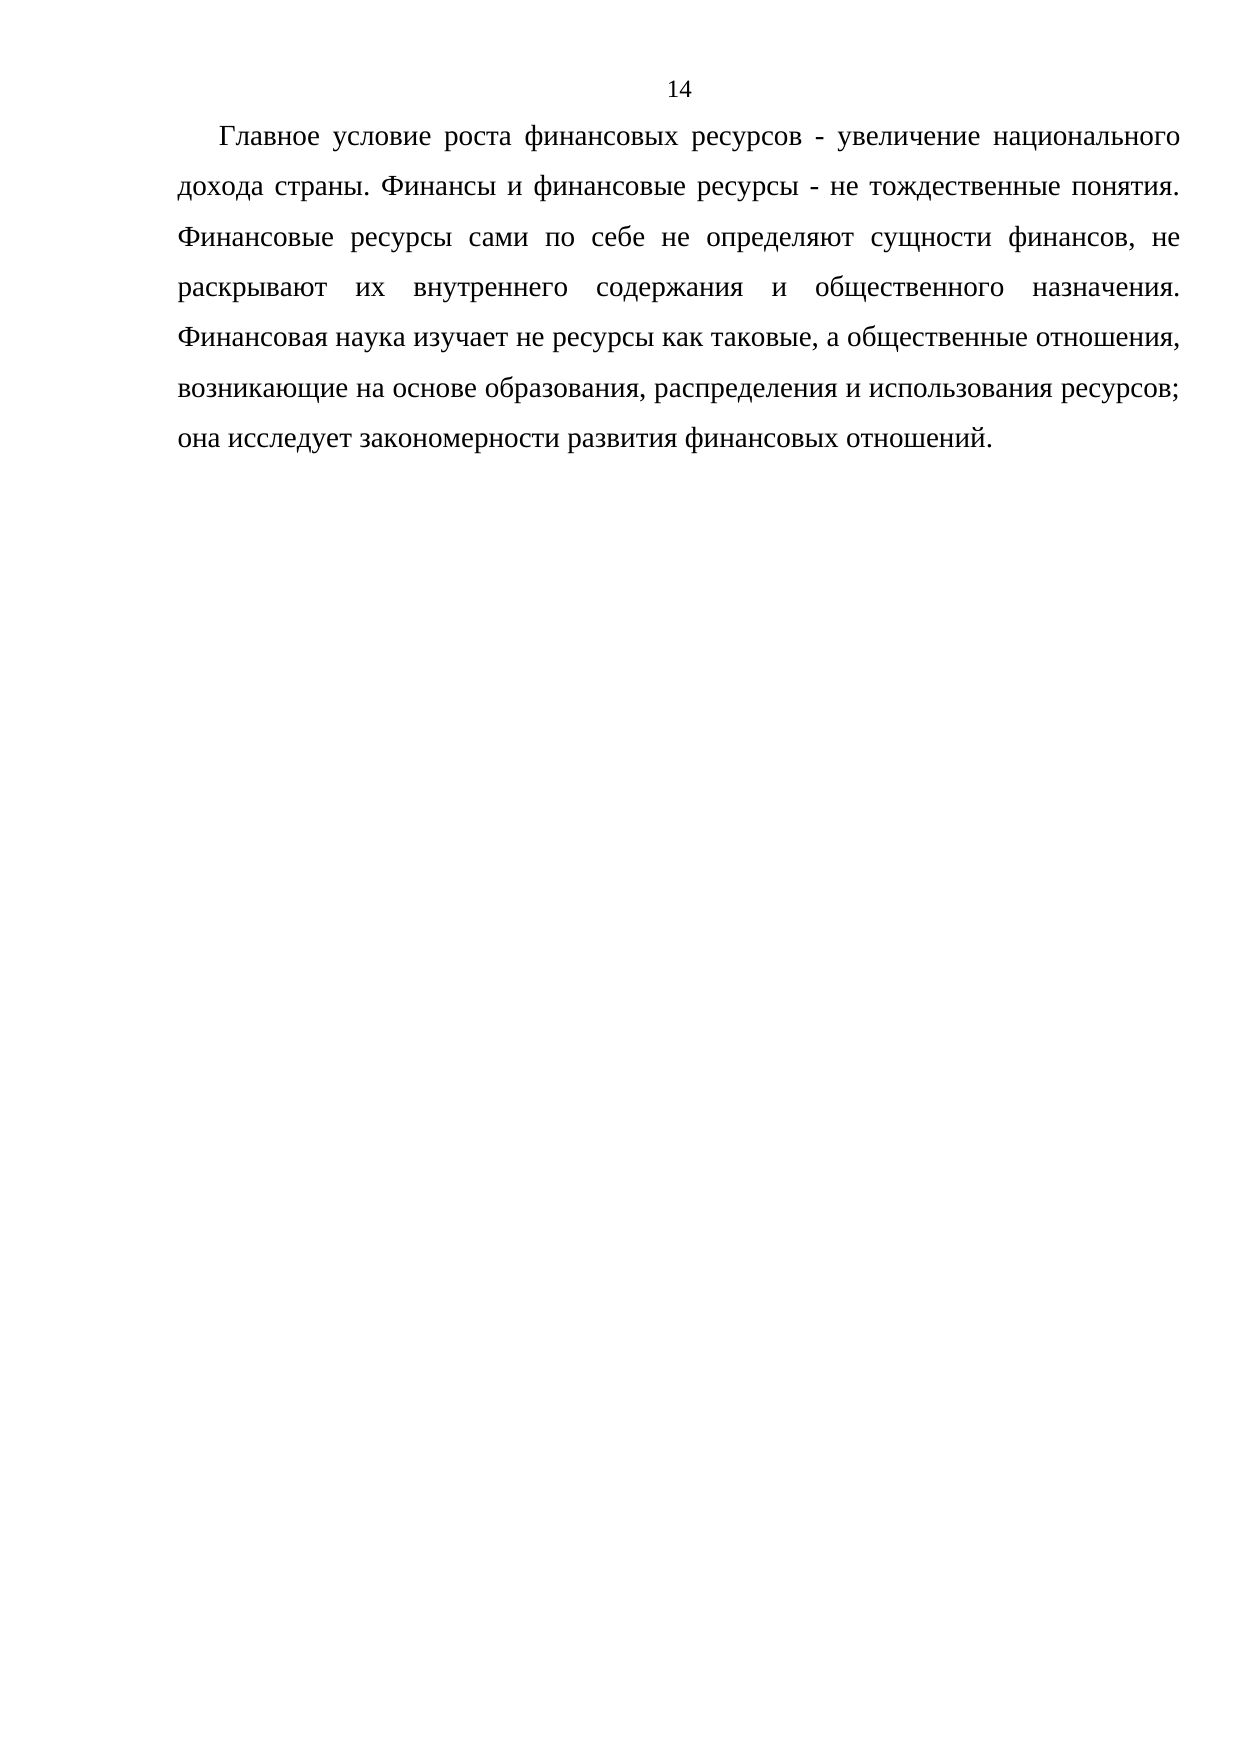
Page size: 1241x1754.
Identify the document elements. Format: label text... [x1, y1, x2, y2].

text Главное условие роста финансовых ресурсов - увеличение национального дохода страны. Финансы и финансовые ресурсы - не тождественные понятия. Финансовые ресурсы сами по себе не определяют сущности финансов, не раскрывают их внутреннего содержания и общественного назначения. Финансовая наука изучает не ресурсы как таковые, а общественные отношения, возникающие на основе образования, распределения и использования ресурсов; она исследует закономерности развития финансовых отношений. [177, 118, 1181, 453]
